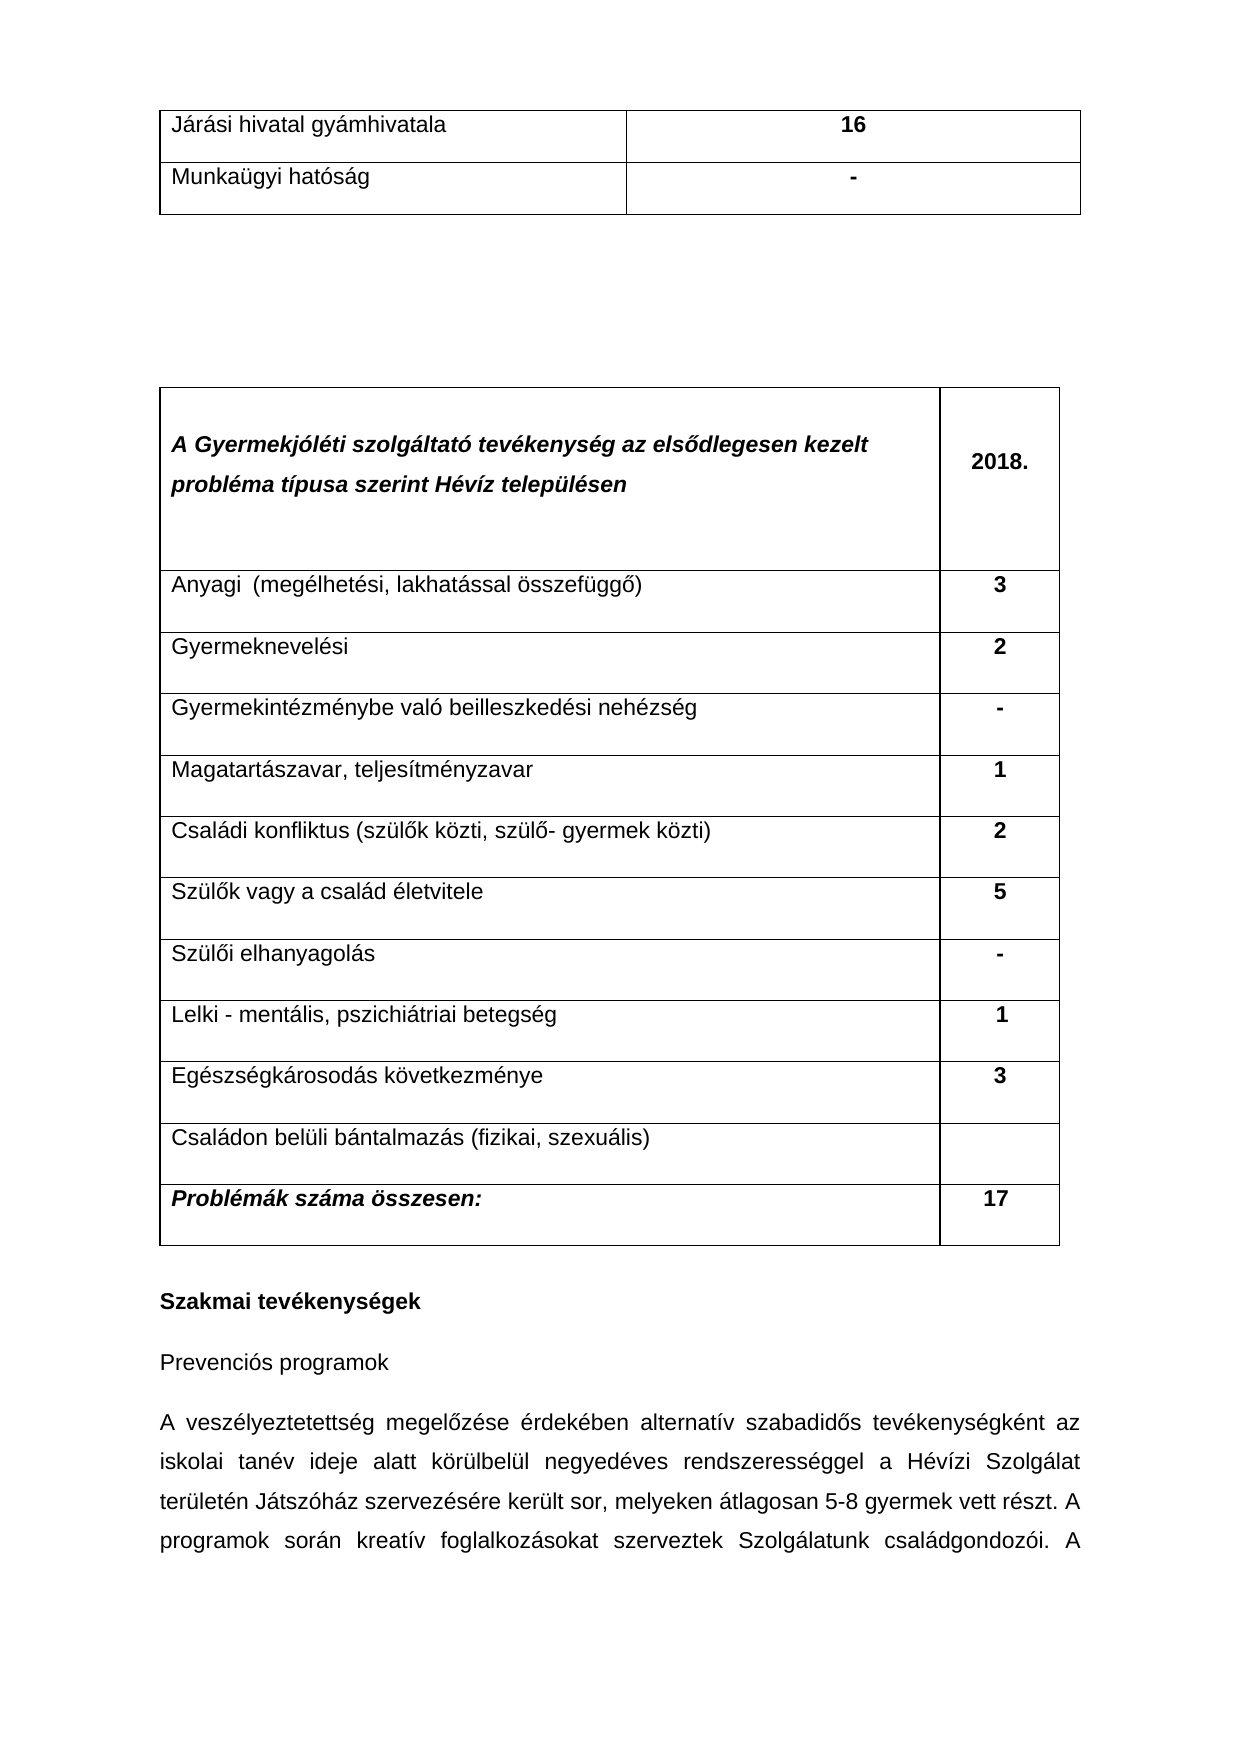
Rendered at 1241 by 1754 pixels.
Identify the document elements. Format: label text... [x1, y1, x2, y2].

table_header A Gyermekjóléti szolgáltató tevékenység az elsődlegesen kezelt probléma típusa szerint Hévíz településen [161, 388, 939, 570]
text Prevenciós programok [159, 1348, 1081, 1375]
table_cell Gyermeknevelési [161, 633, 939, 693]
table_cell Magatartászavar, teljesítményzavar [161, 756, 939, 816]
table_cell Problémák száma összesen: [161, 1185, 939, 1245]
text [159, 1409, 1081, 1554]
table_cell Gyermekintézménybe való beilleszkedési nehézség [161, 694, 939, 754]
table_cell 1 [941, 756, 1059, 816]
table_cell 16 [627, 111, 1080, 162]
table_header 2018. [941, 388, 1059, 570]
table_cell Szülői elhanyagolás [161, 940, 939, 1000]
table_cell 2 [941, 817, 1059, 877]
table_cell Járási hivatal gyámhivatala [161, 111, 626, 162]
table_cell Családi konfliktus (szülők közti, szülő- gyermek közti) [161, 817, 939, 877]
table_cell Családon belüli bántalmazás (fizikai, szexuális) [161, 1124, 939, 1184]
table_cell - [941, 940, 1059, 1000]
table_cell 1 [941, 1001, 1059, 1061]
table_cell 2 [941, 633, 1059, 693]
table_cell 3 [941, 1062, 1059, 1123]
table_cell 3 [941, 571, 1059, 632]
table_cell 17 [941, 1185, 1059, 1245]
table_cell Egészségkárosodás következménye [161, 1062, 939, 1123]
table_cell 5 [941, 878, 1059, 938]
table_cell [941, 1124, 1059, 1184]
table_cell Lelki - mentális, pszichiátriai betegség [161, 1001, 939, 1061]
table_cell - [627, 163, 1080, 214]
text Szakmai tevékenységek [159, 1288, 1081, 1314]
table_cell Anyagi (megélhetési, lakhatással összefüggő) [161, 571, 939, 632]
table_cell Munkaügyi hatóság [161, 163, 626, 214]
table_cell - [941, 694, 1059, 754]
table_cell Szülők vagy a család életvitele [161, 878, 939, 938]
